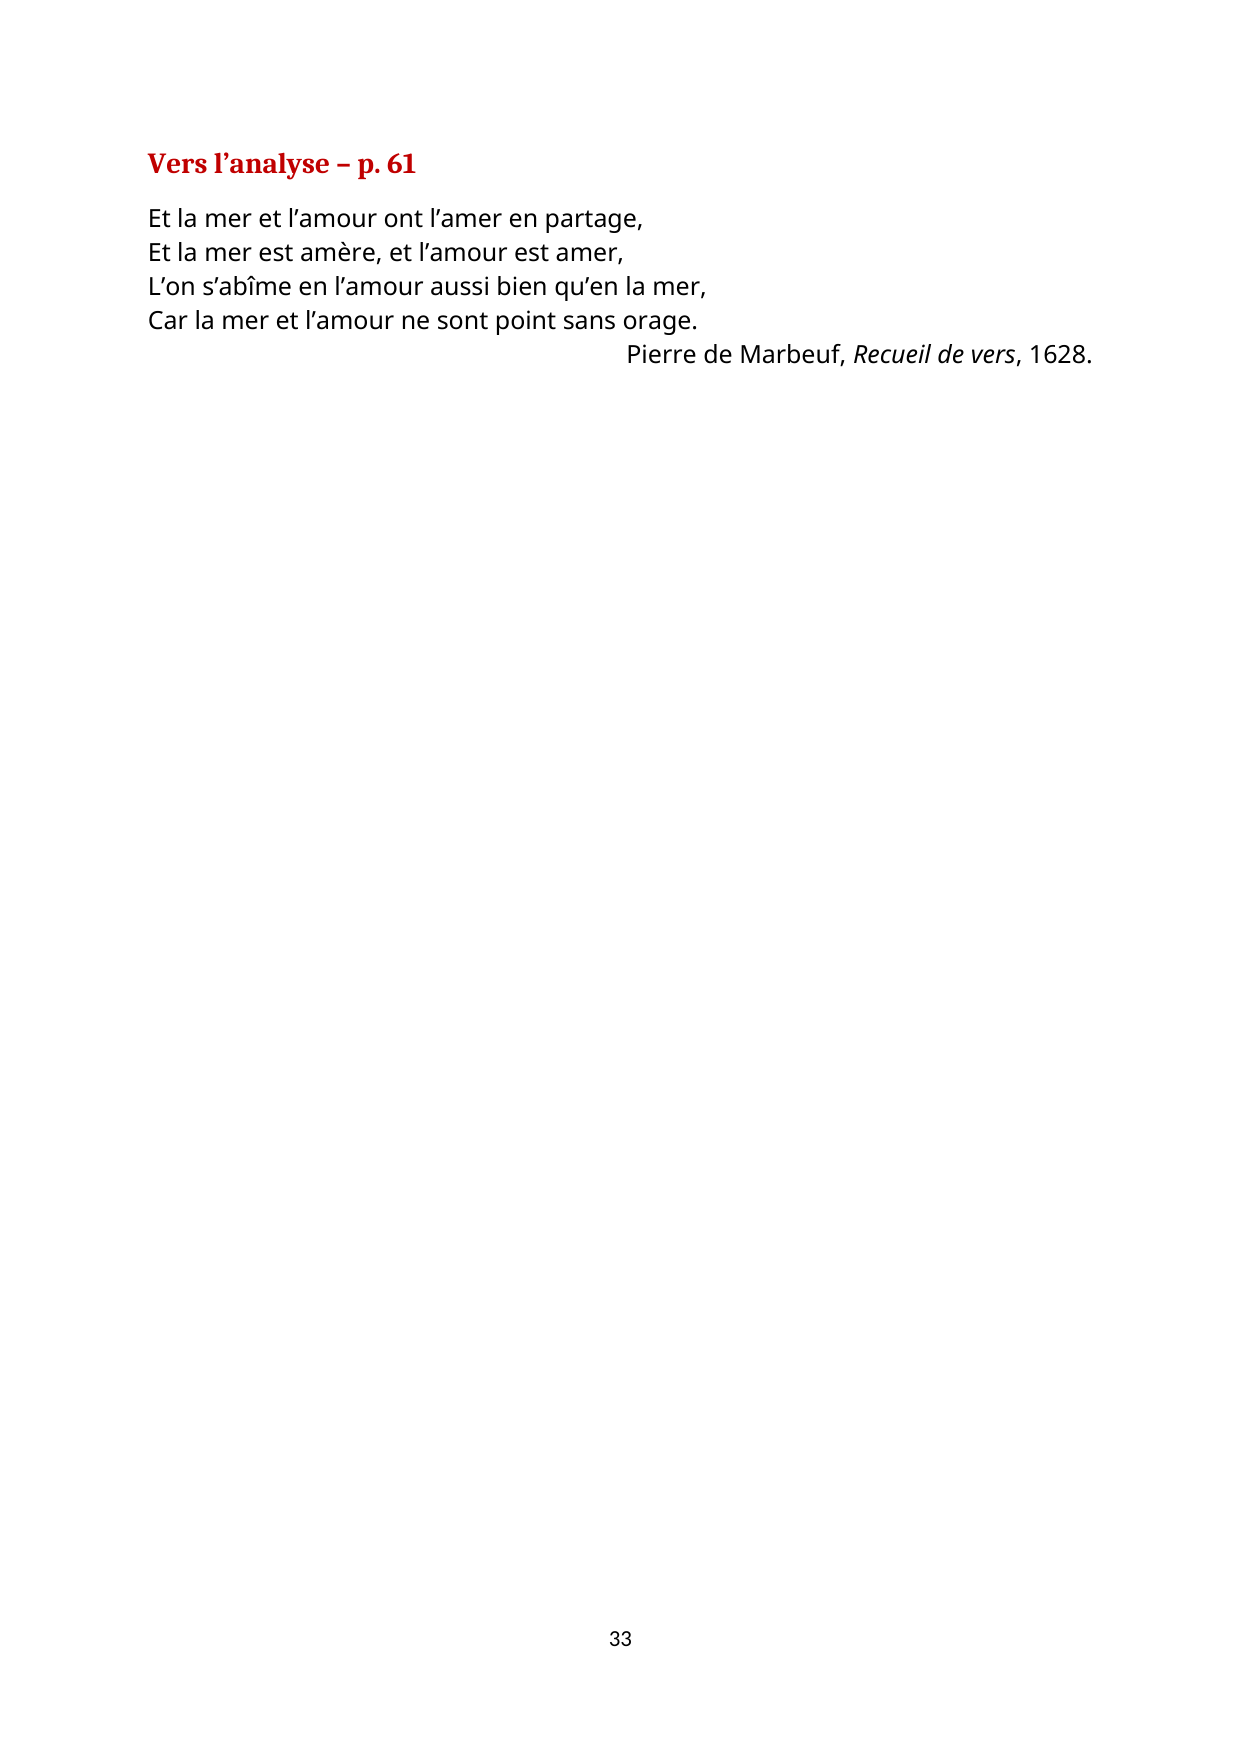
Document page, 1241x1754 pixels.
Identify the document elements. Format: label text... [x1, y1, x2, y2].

text Vers l’analyse – p. 61 [148, 148, 1093, 181]
text Pierre de Marbeuf, Recueil de vers, 1628. [148, 337, 1093, 371]
text Et la mer est amère, et l’amour est amer, [148, 234, 1093, 268]
text Et la mer et l’amour ont l’amer en partage, [148, 200, 1093, 234]
text L’on s’abîme en l’amour aussi bien qu’en la mer, [148, 268, 1093, 303]
text Car la mer et l’amour ne sont point sans orage. [148, 303, 1093, 337]
